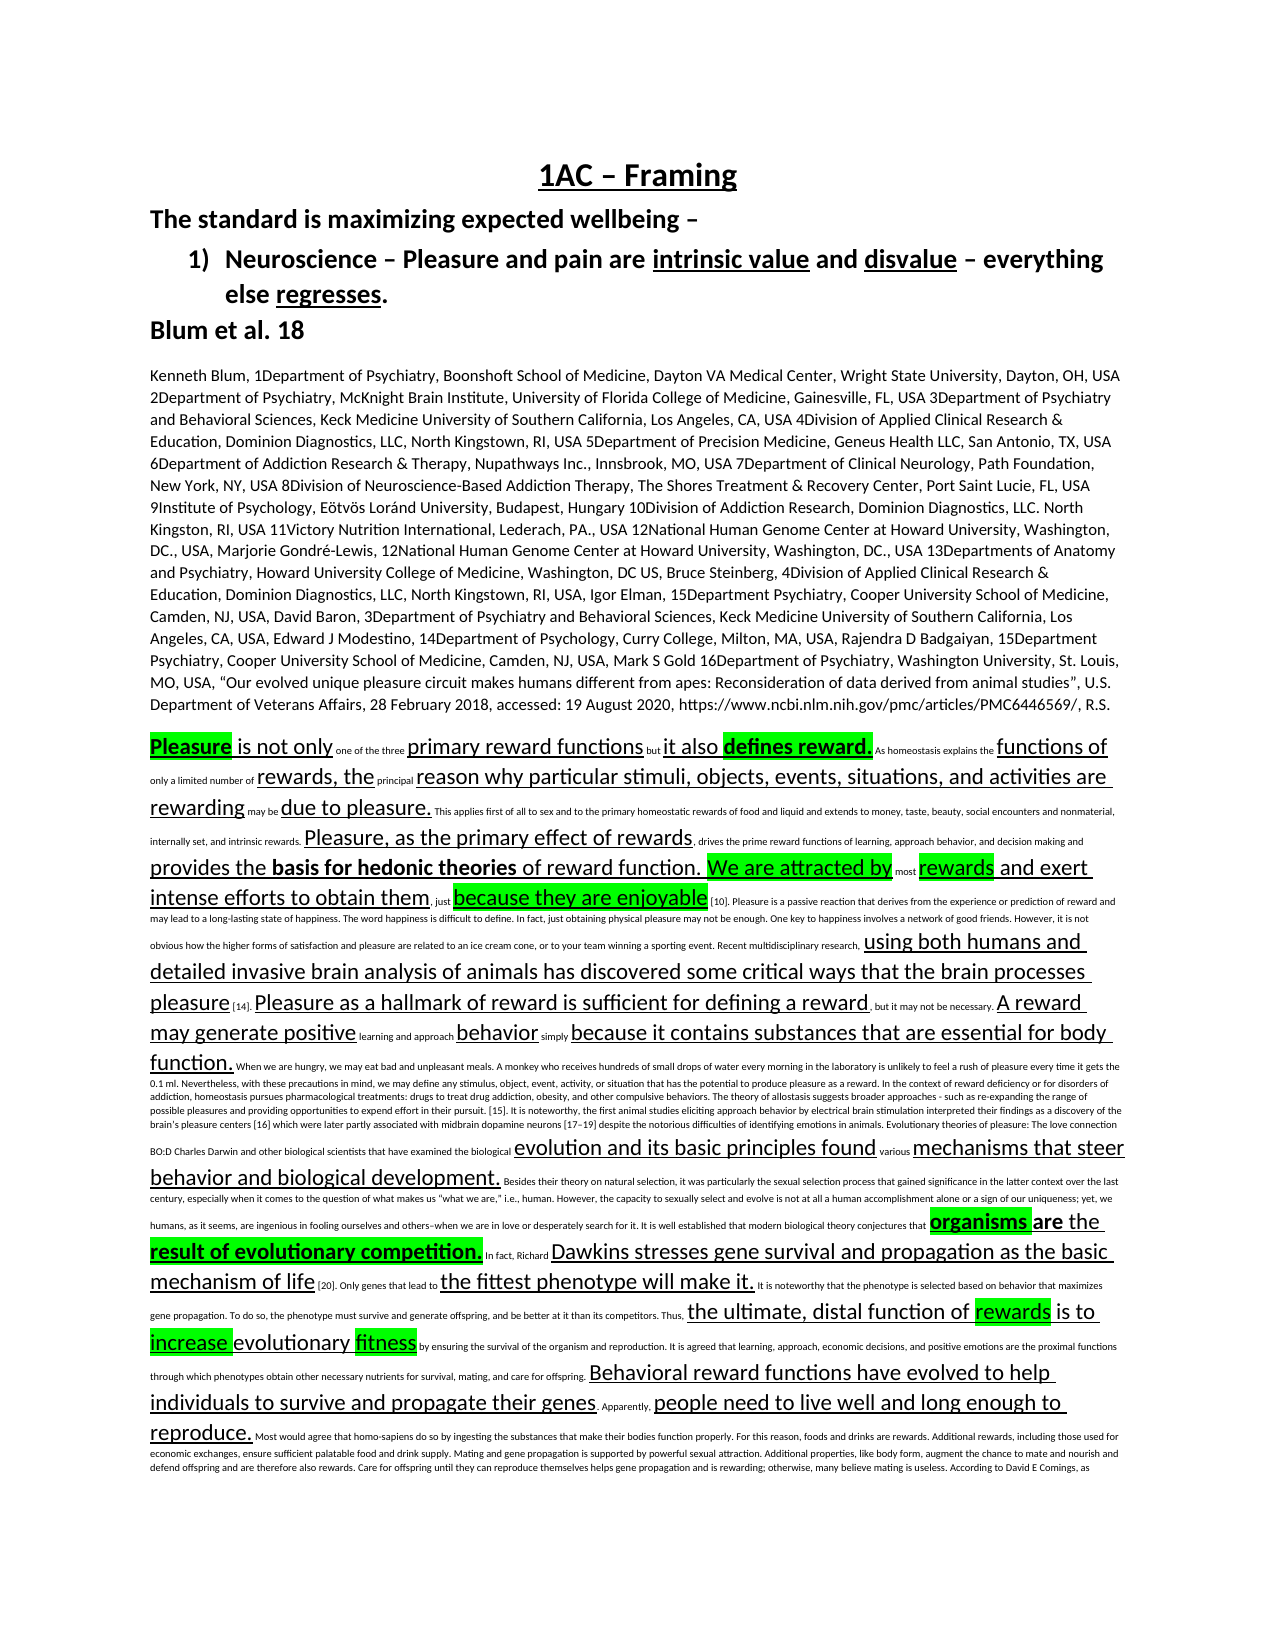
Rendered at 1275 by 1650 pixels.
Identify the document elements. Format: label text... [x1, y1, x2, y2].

subtitle The standard is maximizing expected wellbeing – [150, 202, 1125, 235]
text Blum et al. 18 [150, 313, 1125, 346]
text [150, 732, 1125, 1474]
text Kenneth Blum, 1Department of Psychiatry, Boonshoft School of Medicine, Dayton VA Medical Center, Wright State University, Dayton, OH, USA 2Department of Psychiatry, McKnight Brain Institute, University of Florida College of Medicine, Gainesville, FL, USA 3Department of Psychiatry and Behavioral Sciences, Keck Medicine University of Southern California, Los Angeles, CA, USA 4Division of Applied Clinical Research & Education, Dominion Diagnostics, LLC, North Kingstown, RI, USA 5Department of Precision Medicine, Geneus Health LLC, San Antonio, TX, USA 6Department of Addiction Research & Therapy, Nupathways Inc., Innsbrook, MO, USA 7Department of Clinical Neurology, Path Foundation, New York, NY, USA 8Division of Neuroscience-Based Addiction Therapy, The Shores Treatment & Recovery Center, Port Saint Lucie, FL, USA 9Institute of Psychology, Eötvös Loránd University, Budapest, Hungary 10Division of Addiction Research, Dominion Diagnostics, LLC. North Kingston, RI, USA 11Victory Nutrition International, Lederach, PA., USA 12National Human Genome Center at Howard University, Washington, DC., USA, Marjorie Gondré-Lewis, 12National Human Genome Center at Howard University, Washington, DC., USA 13Departments of Anatomy and Psychiatry, Howard University College of Medicine, Washington, DC US, Bruce Steinberg, 4Division of Applied Clinical Research & Education, Dominion Diagnostics, LLC, North Kingstown, RI, USA, Igor Elman, 15Department Psychiatry, Cooper University School of Medicine, Camden, NJ, USA, David Baron, 3Department of Psychiatry and Behavioral Sciences, Keck Medicine University of Southern California, Los Angeles, CA, USA, Edward J Modestino, 14Department of Psychology, Curry College, Milton, MA, USA, Rajendra D Badgaiyan, 15Department Psychiatry, Cooper University School of Medicine, Camden, NJ, USA, Mark S Gold 16Department of Psychiatry, Washington University, St. Louis, MO, USA, “Our evolved unique pleasure circuit makes humans different from apes: Reconsideration of data derived from animal studies”, U.S. Department of Veterans Affairs, 28 February 2018, accessed: 19 August 2020, https://www.ncbi.nlm.nih.gov/pmc/articles/PMC6446569/, R.S. [150, 366, 1125, 714]
subtitle 1AC – Framing [150, 154, 1125, 195]
subtitle Neuroscience – Pleasure and pain are intrinsic value and disvalue – everything else regresses. [187, 242, 1125, 311]
